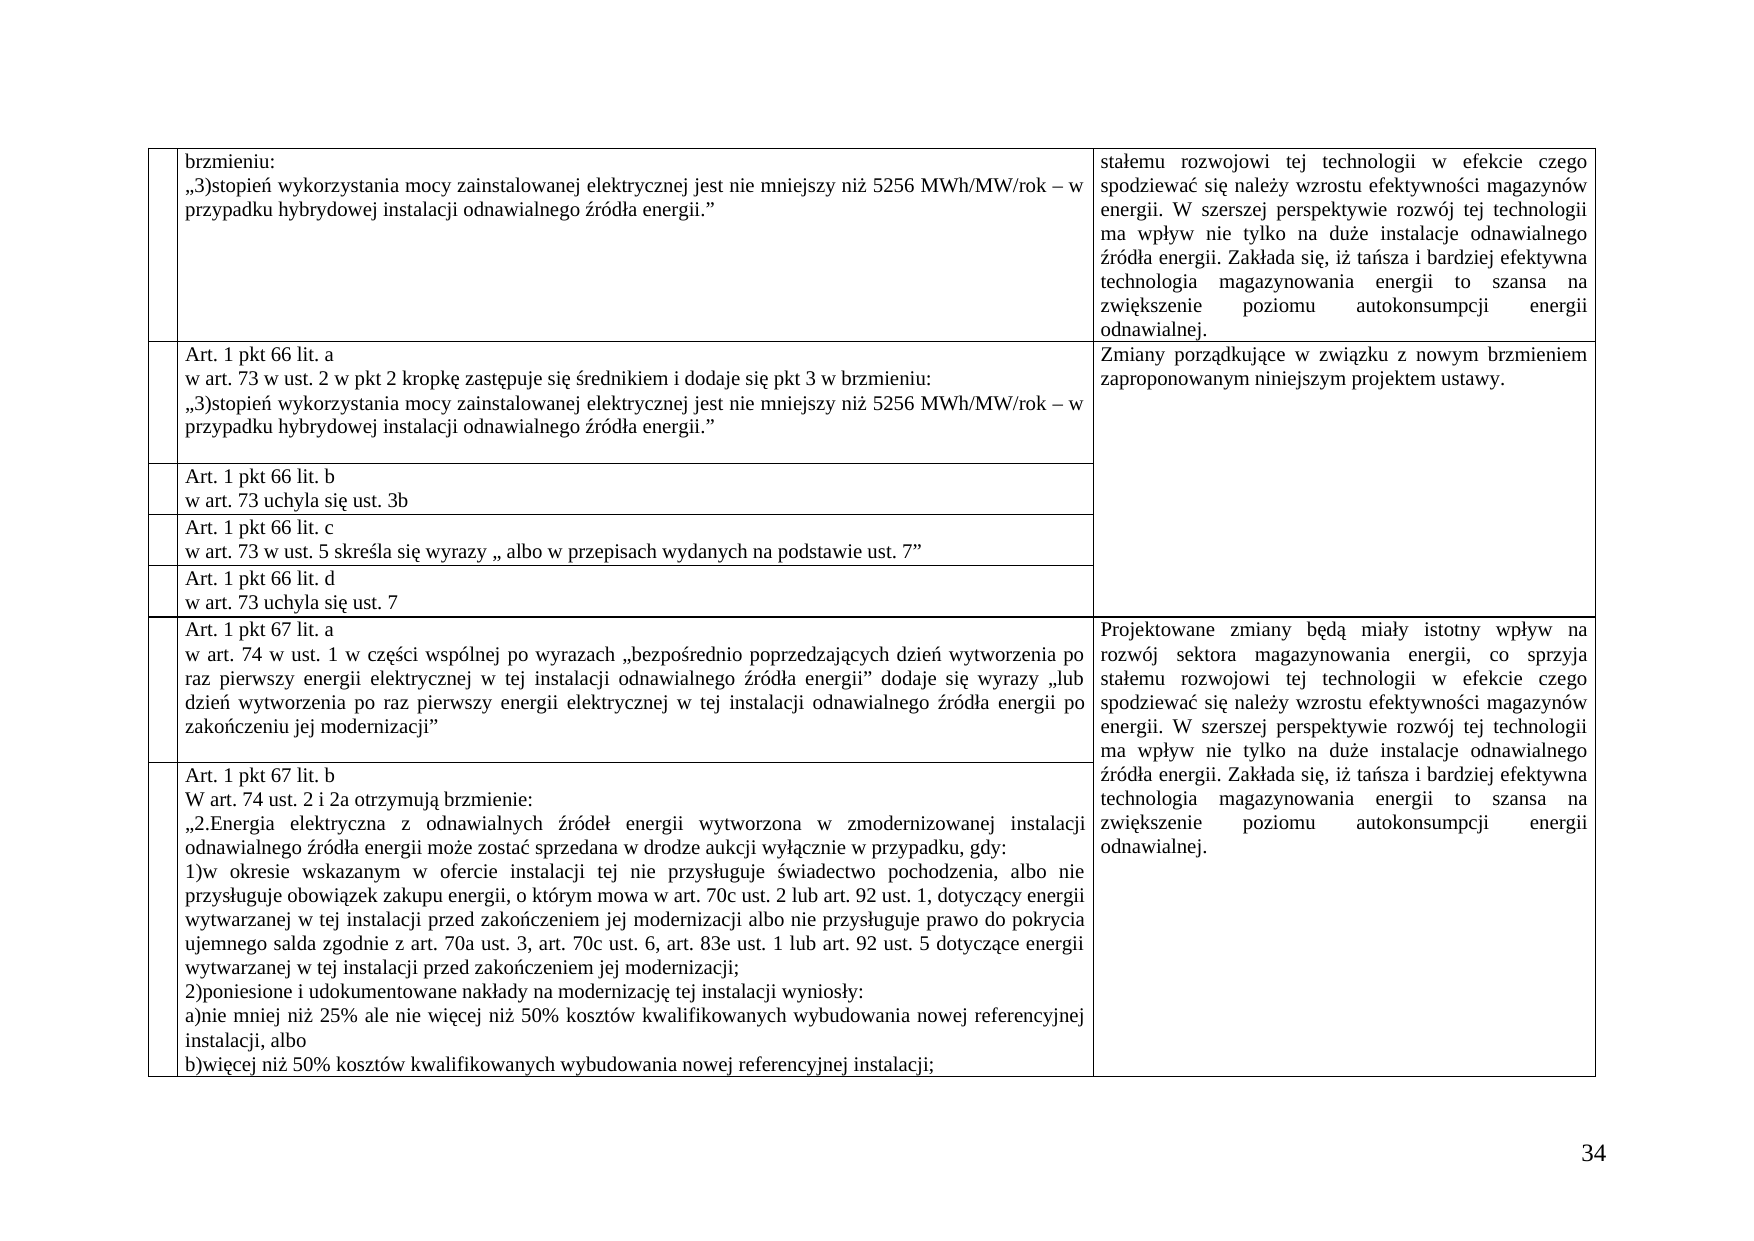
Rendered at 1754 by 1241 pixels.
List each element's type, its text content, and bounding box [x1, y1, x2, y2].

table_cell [178, 763, 1093, 1076]
table_cell [149, 149, 177, 341]
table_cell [1094, 149, 1595, 341]
table_cell [149, 763, 177, 1076]
table_cell Art. 1 pkt 66 lit. b w art. 73 uchyla się ust. 3b [178, 464, 1093, 514]
table_cell [149, 464, 177, 514]
table_cell [149, 342, 177, 463]
table_cell Zmiany porządkujące w związku z nowym brzmieniem zaproponowanym niniejszym projektem ustawy. [1094, 342, 1595, 616]
table_cell [149, 515, 177, 565]
table_cell [149, 566, 177, 616]
table_cell [149, 618, 177, 762]
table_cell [178, 149, 1093, 341]
table_cell Art. 1 pkt 66 lit. d w art. 73 uchyla się ust. 7 [178, 566, 1093, 616]
table_cell Art. 1 pkt 67 lit. a w art. 74 w ust. 1 w części wspólnej po wyrazach „bezpośrednio poprzedzających dzień wytworzenia po raz pierwszy energii elektrycznej w tej instalacji odnawialnego źródła energii” dodaje się wyrazy „lub dzień wytworzenia po raz pierwszy energii elektrycznej w tej instalacji odnawialnego źródła energii po zakończeniu jej modernizacji” [178, 618, 1093, 762]
table_cell Art. 1 pkt 66 lit. c w art. 73 w ust. 5 skreśla się wyrazy „ albo w przepisach wydanych na podstawie ust. 7” [178, 515, 1093, 565]
table_cell Art. 1 pkt 66 lit. a w art. 73 w ust. 2 w pkt 2 kropkę zastępuje się średnikiem i dodaje się pkt 3 w brzmieniu: „3)stopień wykorzystania mocy zainstalowanej elektrycznej jest nie mniejszy niż 5256 MWh/MW/rok – w przypadku hybrydowej instalacji odnawialnego źródła energii.” [178, 342, 1093, 463]
